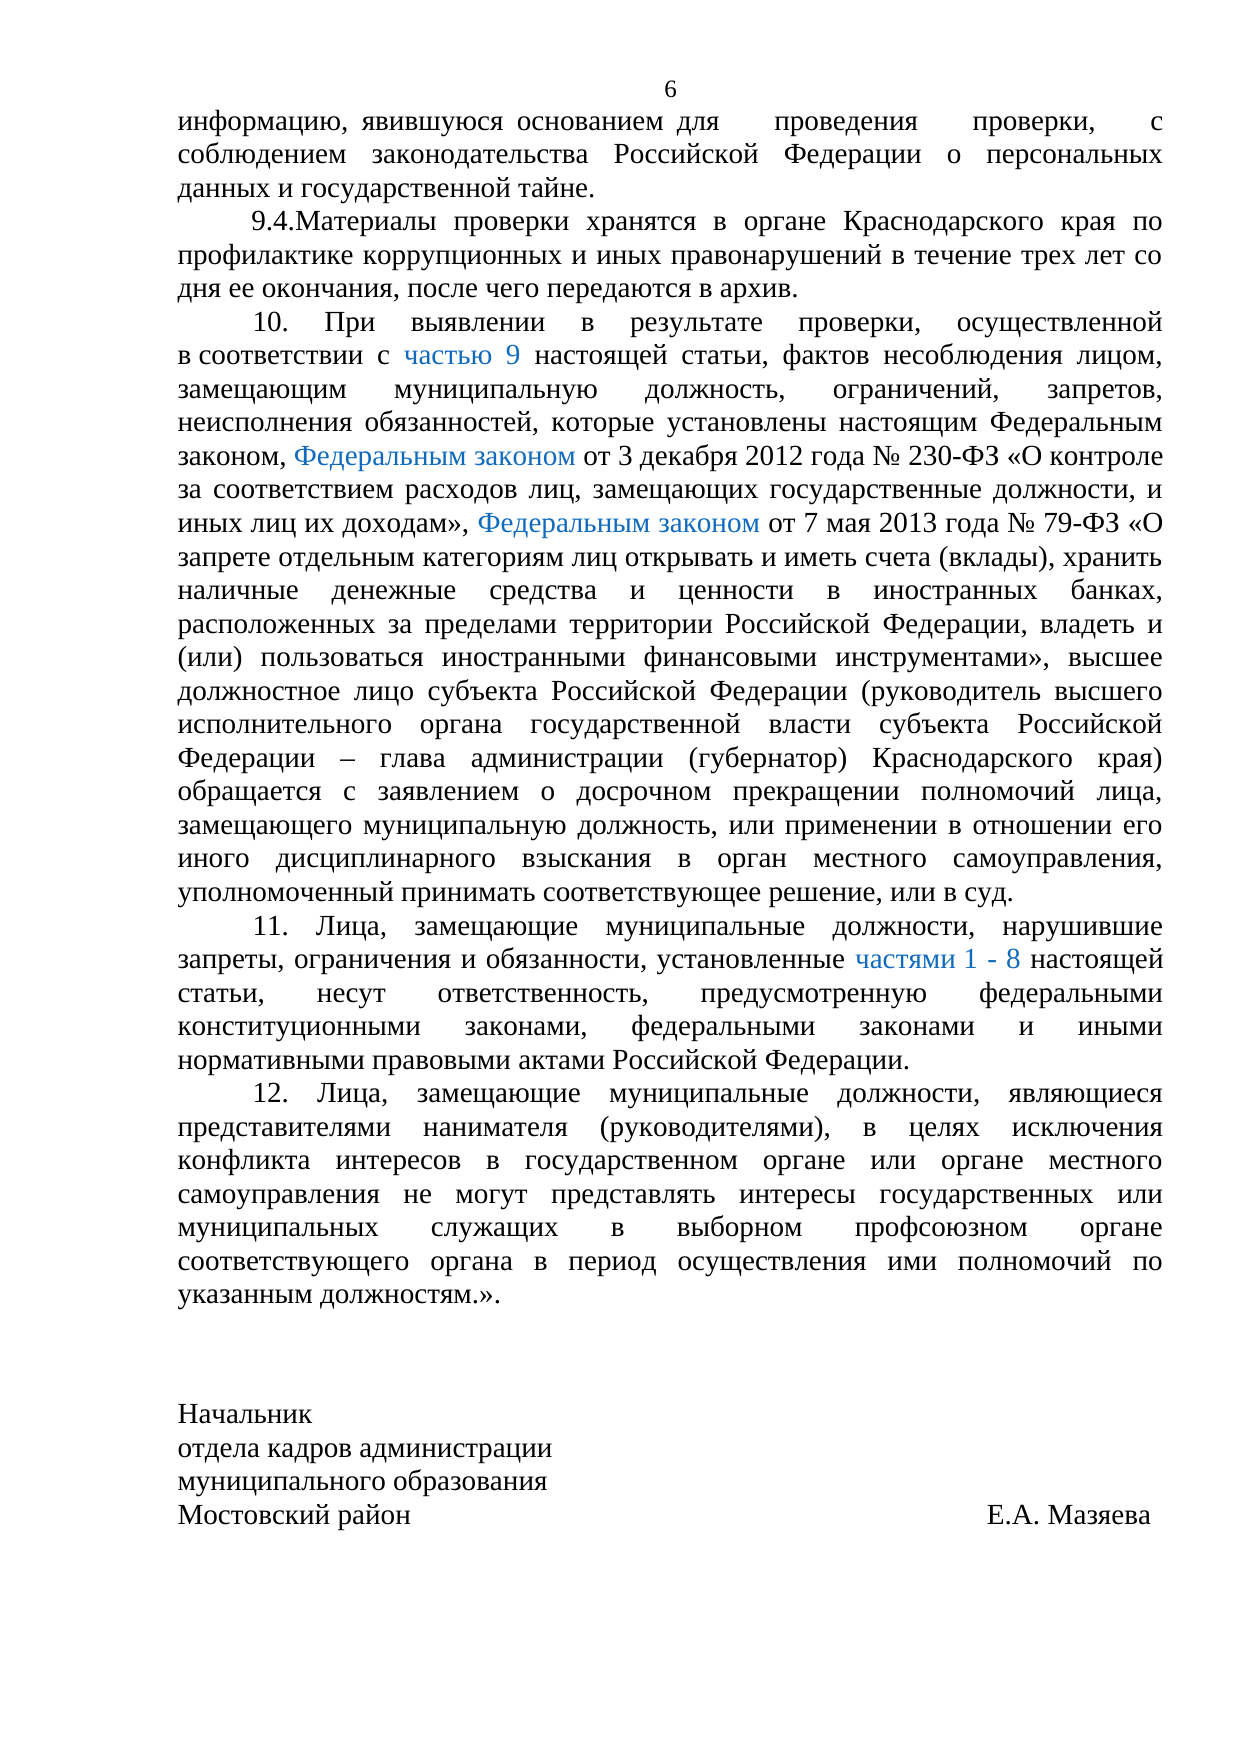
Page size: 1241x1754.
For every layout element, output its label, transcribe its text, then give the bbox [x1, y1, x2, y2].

text 12. Лица, замещающие муниципальные должности, являющиеся представителями нанимателя (руководителями), в целях исключения конфликта интересов в государственном органе или органе местного самоуправления не могут представлять интересы государственных или муниципальных служащих в выборном профсоюзном органе соответствующего органа в период осуществления ими полномочий по указанным должностям.». [177, 1075, 1163, 1310]
text 9.4.Материалы проверки хранятся в органе Краснодарского края по профилактике коррупционных и иных правонарушений в течение трех лет со дня ее окончания, после чего передаются в архив. [177, 203, 1163, 304]
text 11. Лица, замещающие муниципальные должности, нарушившие запреты, ограничения и обязанности, установленные частями 1 - 8 настоящей статьи, несут ответственность, предусмотренную федеральными конституционными законами, федеральными законами и иными нормативными правовыми актами Российской Федерации. [177, 908, 1163, 1075]
text Начальник [177, 1396, 1163, 1430]
text 10. При выявлении в результате проверки, осуществленной в соответствии с частью 9 настоящей статьи, фактов несоблюдения лицом, замещающим муниципальную должность, ограничений, запретов, неисполнения обязанностей, которые установлены настоящим Федеральным законом, Федеральным законом от 3 декабря 2012 года № 230-ФЗ «О контроле за соответствием расходов лиц, замещающих государственные должности, и иных лиц их доходам», Федеральным законом от 7 мая 2013 года № 79-ФЗ «О запрете отдельным категориям лиц открывать и иметь счета (вклады), хранить наличные денежные средства и ценности в иностранных банках, расположенных за пределами территории Российской Федерации, владеть и (или) пользоваться иностранными финансовыми инструментами», высшее должностное лицо субъекта Российской Федерации (руководитель высшего исполнительного органа государственной власти субъекта Российской Федерации – глава администрации (губернатор) Краснодарского края) обращается с заявлением о досрочном прекращении полномочий лица, замещающего муниципальную должность, или применении в отношении его иного дисциплинарного взыскания в орган местного самоуправления, уполномоченный принимать соответствующее решение, или в суд. [177, 304, 1163, 908]
text Мостовский район Е.А. Мазяева [177, 1497, 1163, 1531]
text отдела кадров администрации [177, 1430, 1163, 1463]
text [177, 103, 1163, 203]
text муниципального образования [177, 1463, 1163, 1497]
